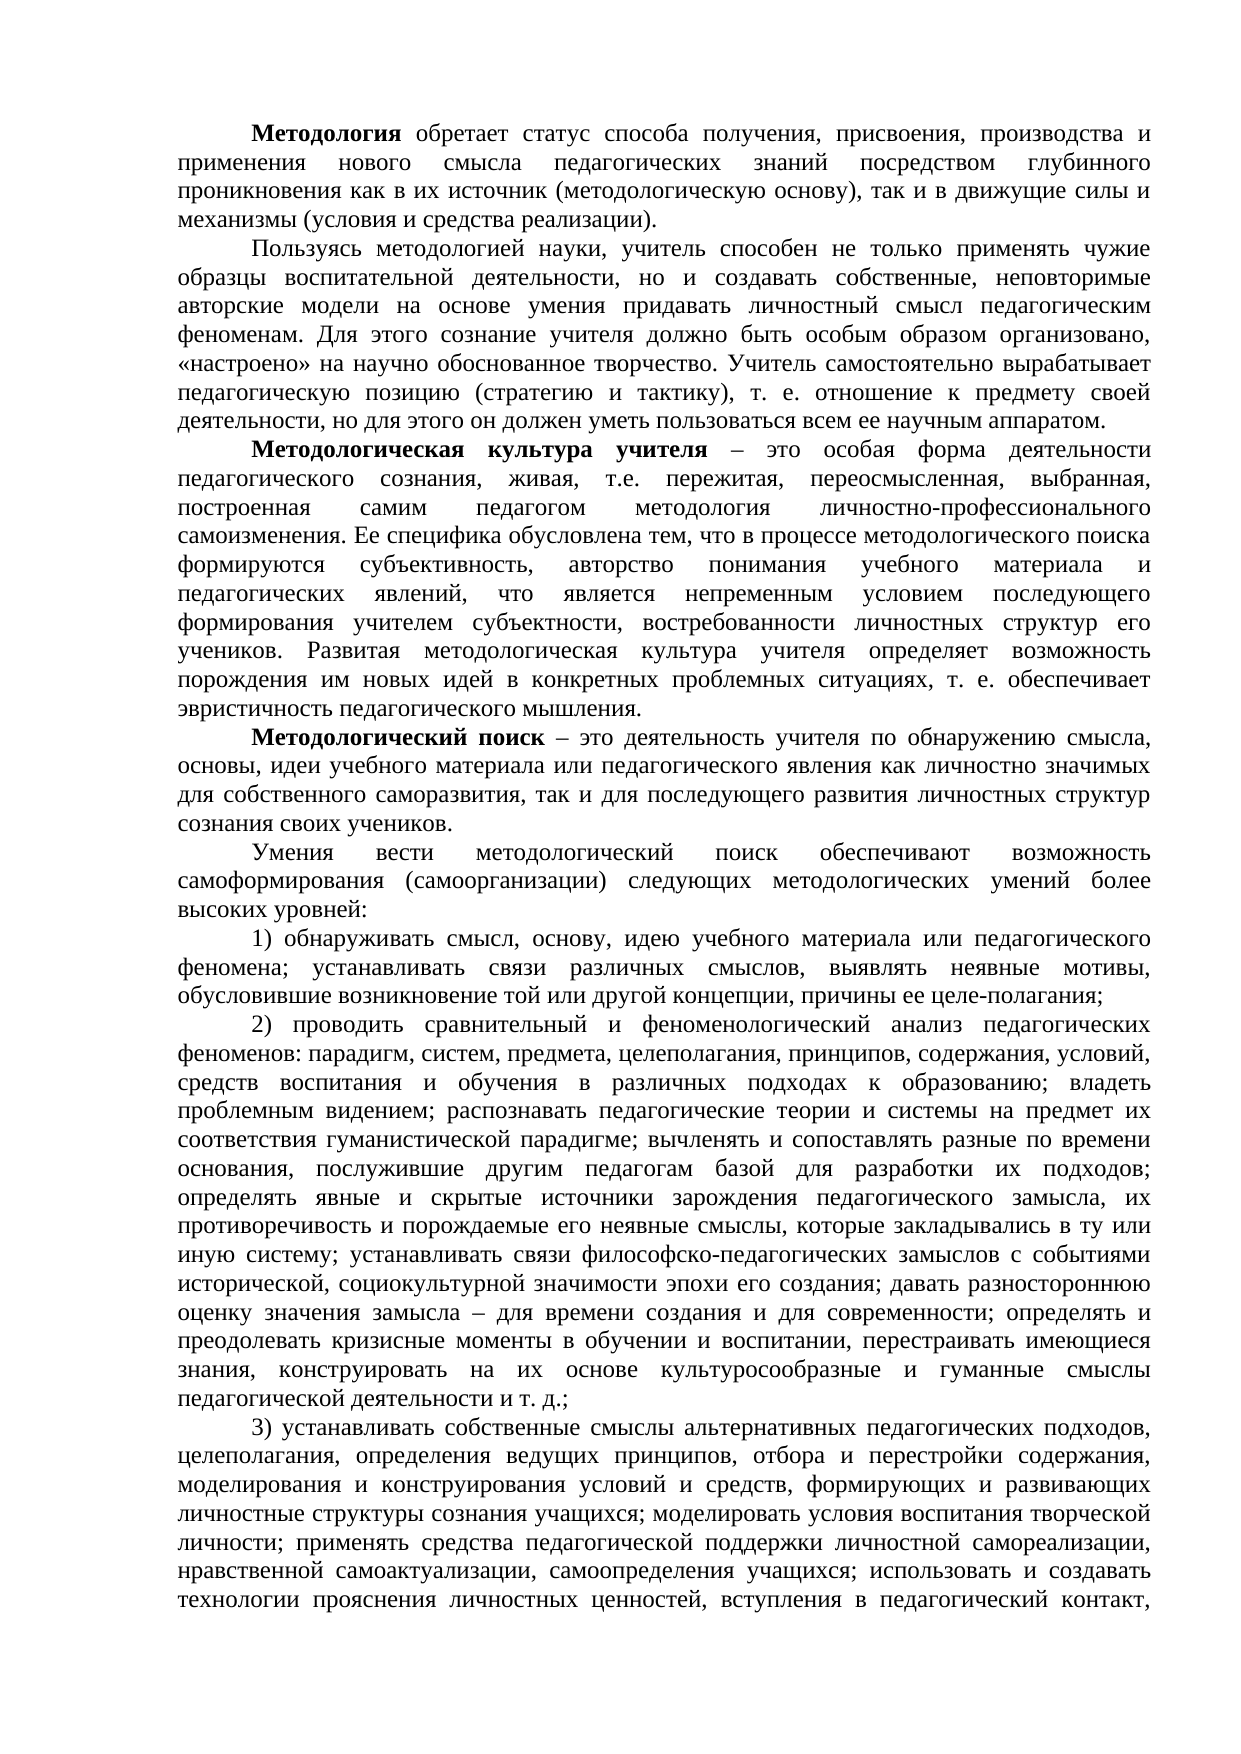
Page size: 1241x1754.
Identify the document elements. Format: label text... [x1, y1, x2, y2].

text Пользуясь методологией науки, учитель способен не только применять чужие образцы воспитательной деятельности, но и создавать собственные, неповторимые авторские модели на основе умения придавать личностный смысл педагогическим феноменам. Для этого сознание учителя должно быть особым образом организовано, «настроено» на научно обоснованное творчество. Учитель самостоятельно вырабатывает педагогическую позицию (стратегию и тактику), т. е. отношение к предмету своей деятельности, но для этого он должен уметь пользоваться всем ее научным аппаратом. [177, 233, 1152, 434]
text 2) проводить сравнительный и феноменологический анализ педагогических феноменов: парадигм, систем, предмета, целеполагания, принципов, содержания, условий, средств воспитания и обучения в различных подходах к образованию; владеть проблемным видением; распознавать педагогические теории и системы на предмет их соответствия гуманистической парадигме; вычленять и сопоставлять разные по времени основания, послужившие другим педагогам базой для разработки их подходов; определять явные и скрытые источники зарождения педагогического замысла, их противоречивость и порождаемые его неявные смыслы, которые закладывались в ту или иную систему; устанавливать связи философско-педагогических замыслов с событиями исторической, социокультурной значимости эпохи его создания; давать разностороннюю оценку значения замысла – для времени создания и для современности; определять и преодолевать кризисные моменты в обучении и воспитании, перестраивать имеющиеся знания, конструировать на их основе культуросообразные и гуманные смыслы педагогической деятельности и т. д.; [177, 1009, 1152, 1412]
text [177, 1412, 1152, 1613]
text Методология обретает статус способа получения, присвоения, производства и применения нового смысла педагогических знаний посредством глубинного проникновения как в их источник (методологическую основу), так и в движущие силы и механизмы (условия и средства реализации). [177, 118, 1152, 233]
text Методологический поиск – это деятельность учителя по обнаружению смысла, основы, идеи учебного материала или педагогического явления как личностно значимых для собственного саморазвития, так и для последующего развития личностных структур сознания своих учеников. [177, 722, 1152, 837]
text 1) обнаруживать смысл, основу, идею учебного материала или педагогического феномена; устанавливать связи различных смыслов, выявлять неявные мотивы, обусловившие возникновение той или другой концепции, причины ее целе-полагания; [177, 923, 1152, 1009]
text Умения вести методологический поиск обеспечивают возможность самоформирования (самоорганизации) следующих методологических умений более высоких уровней: [177, 837, 1152, 923]
text Методологическая культура учителя – это особая форма деятельности педагогического сознания, живая, т.е. пережитая, переосмысленная, выбранная, построенная самим педагогом методология личностно-профессионального самоизменения. Ее специфика обусловлена тем, что в процессе методологического поиска формируются субъективность, авторство понимания учебного материала и педагогических явлений, что является непременным условием последующего формирования учителем субъектности, востребованности личностных структур его учеников. Развитая методологическая культура учителя определяет возможность порождения им новых идей в конкретных проблемных ситуациях, т. е. обеспечивает эвристичность педагогического мышления. [177, 434, 1152, 722]
